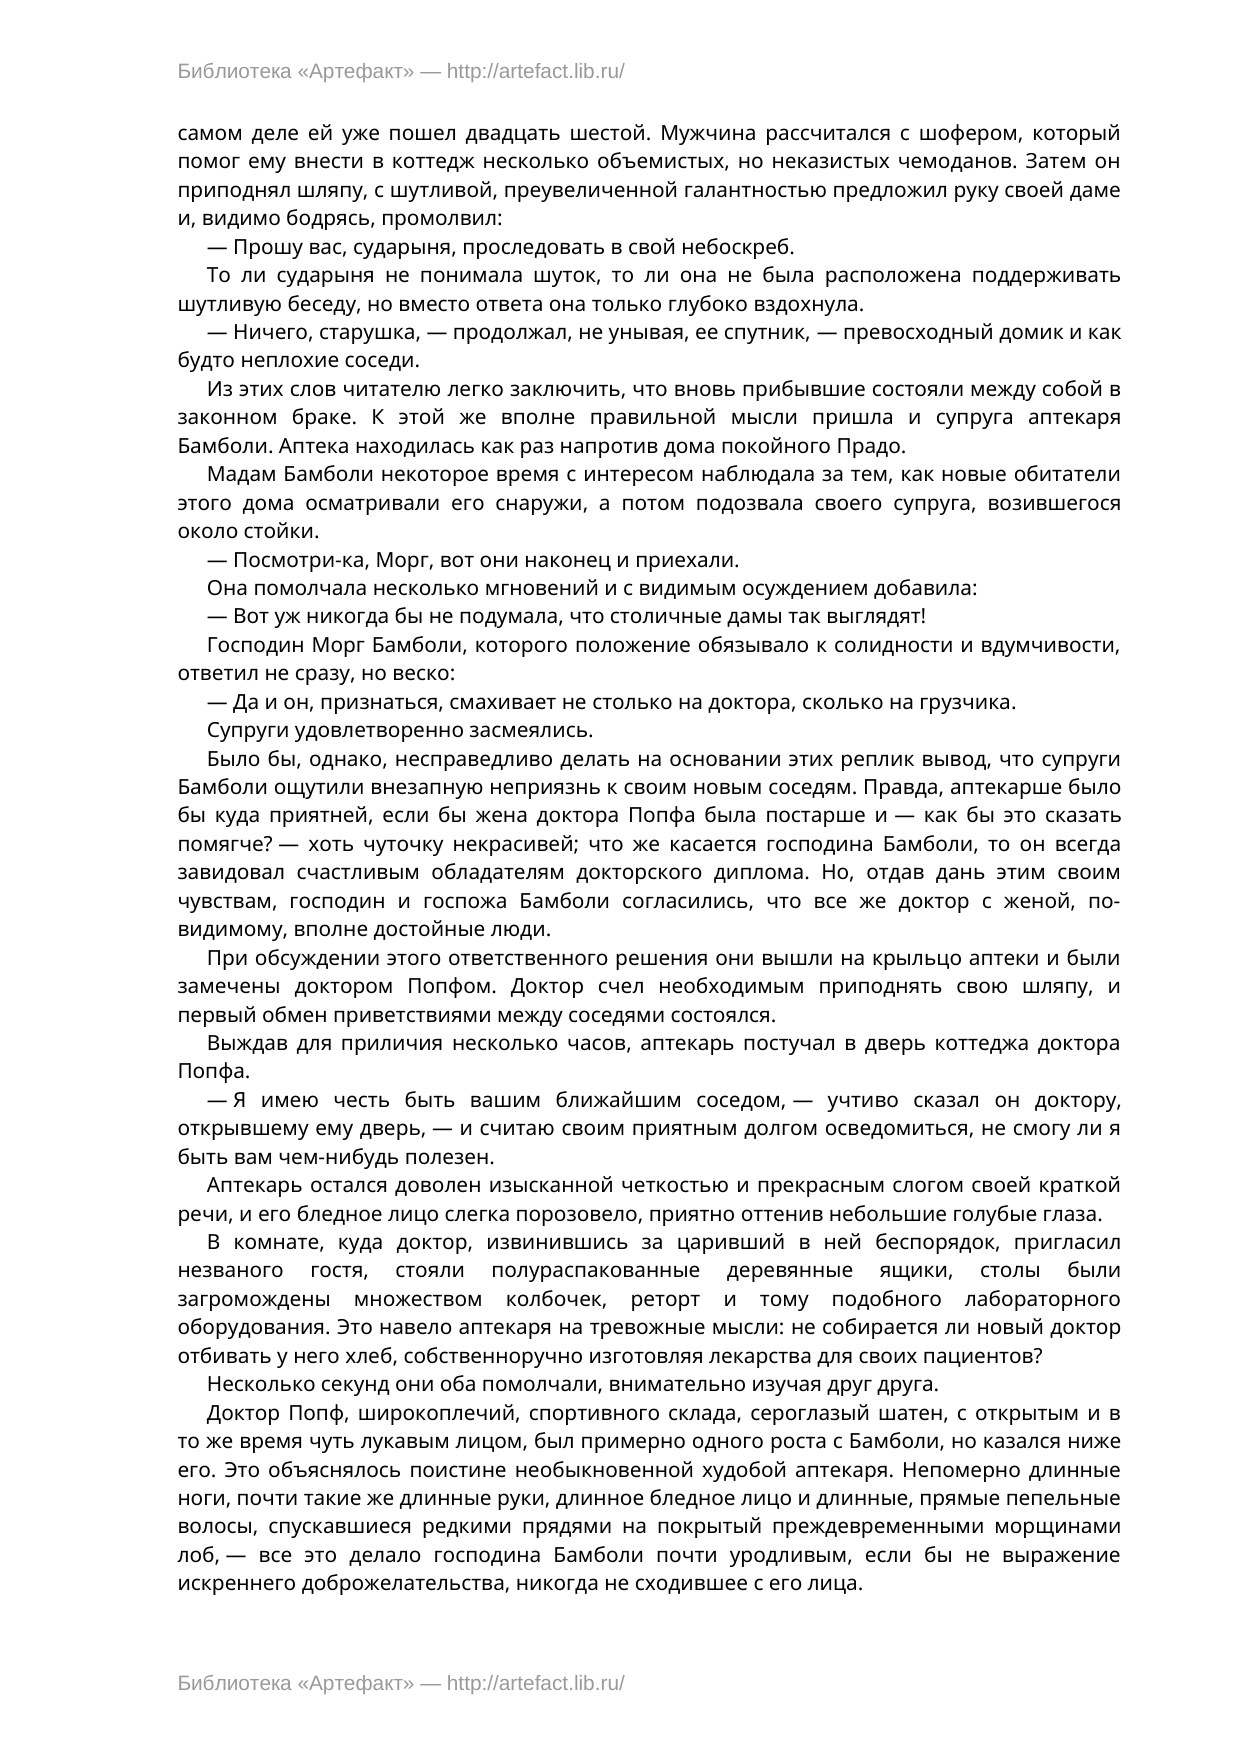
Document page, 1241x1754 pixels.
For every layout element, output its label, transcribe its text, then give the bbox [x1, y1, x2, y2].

text Из этих слов читателю легко заключить, что вновь прибывшие состояли между собой в законном браке. К этой же вполне правильной мысли пришла и супруга аптекаря Бамболи. Аптека находилась как раз напротив дома покойного Прадо. [177, 374, 1122, 459]
text — Ничего, старушка, — продолжал, не унывая, ее спутник, — превосходный домик и как будто неплохие соседи. [177, 317, 1122, 374]
text Мадам Бамболи некоторое время с интересом наблюдала за тем, как новые обитатели этого дома осматривали его снаружи, а потом подозвала своего супруга, возившегося около стойки. [177, 459, 1122, 545]
text Выждав для приличия несколько часов, аптекарь постучал в дверь коттеджа доктора Попфа. [177, 1028, 1122, 1085]
text — Вот уж никогда бы не подумала, что столичные дамы так выглядят! [177, 602, 1122, 630]
text Несколько секунд они оба помолчали, внимательно изучая друг друга. [177, 1369, 1122, 1398]
text Было бы, однако, несправедливо делать на основании этих реплик вывод, что супруги Бамболи ощутили внезапную неприязнь к своим новым соседям. Правда, аптекарше было бы куда приятней, если бы жена доктора Попфа была постарше и — как бы это сказать помягче? — хоть чуточку некрасивей; что же касается господина Бамболи, то он всегда завидовал счастливым обладателям докторского диплома. Но, отдав дань этим своим чувствам, господин и госпожа Бамболи согласились, что все же доктор с женой, по-видимому, вполне достойные люди. [177, 744, 1122, 943]
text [177, 118, 1122, 232]
text Аптекарь остался доволен изысканной четкостью и прекрасным слогом своей краткой речи, и его бледное лицо слегка порозовело, приятно оттенив небольшие голубые глаза. [177, 1170, 1122, 1227]
text При обсуждении этого ответственного решения они вышли на крыльцо аптеки и были замечены доктором Попфом. Доктор счел необходимым приподнять свою шляпу, и первый обмен приветствиями между соседями состоялся. [177, 943, 1122, 1028]
text — Прошу вас, сударыня, проследовать в свой небоскреб. [177, 232, 1122, 260]
text Доктор Попф, широкоплечий, спортивного склада, сероглазый шатен, с открытым и в то же время чуть лукавым лицом, был примерно одного роста с Бамболи, но казался ниже его. Это объяснялось поистине необыкновенной худобой аптекаря. Непомерно длинные ноги, почти такие же длинные руки, длинное бледное лицо и длинные, прямые пепельные волосы, спускавшиеся редкими прядями на покрытый преждевременными морщинами лоб, — все это делало господина Бамболи почти уродливым, если бы не выражение искреннего доброжелательства, никогда не сходившее с его лица. [177, 1398, 1122, 1597]
text В комнате, куда доктор, извинившись за царивший в ней беспорядок, пригласил незваного гостя, стояли полураспакованные деревянные ящики, столы были загромождены множеством колбочек, реторт и тому подобного лабораторного оборудования. Это навело аптекаря на тревожные мысли: не собирается ли новый доктор отбивать у него хлеб, собственноручно изготовляя лекарства для своих пациентов? [177, 1227, 1122, 1369]
text Она помолчала несколько мгновений и с видимым осуждением добавила: [177, 573, 1122, 602]
text — Посмотри-ка, Морг, вот они наконец и приехали. [177, 545, 1122, 573]
text То ли сударыня не понимала шуток, то ли она не была расположена поддерживать шутливую беседу, но вместо ответа она только глубоко вздохнула. [177, 260, 1122, 317]
text Господин Морг Бамболи, которого положение обязывало к солидности и вдумчивости, ответил не сразу, но веско: [177, 630, 1122, 687]
text — Я имею честь быть вашим ближайшим соседом, — учтиво сказал он доктору, открывшему ему дверь, — и считаю своим приятным долгом осведомиться, не смогу ли я быть вам чем-нибудь полезен. [177, 1085, 1122, 1170]
text Супруги удовлетворенно засмеялись. [177, 715, 1122, 744]
text — Да и он, признаться, смахивает не столько на доктора, сколько на грузчика. [177, 687, 1122, 715]
